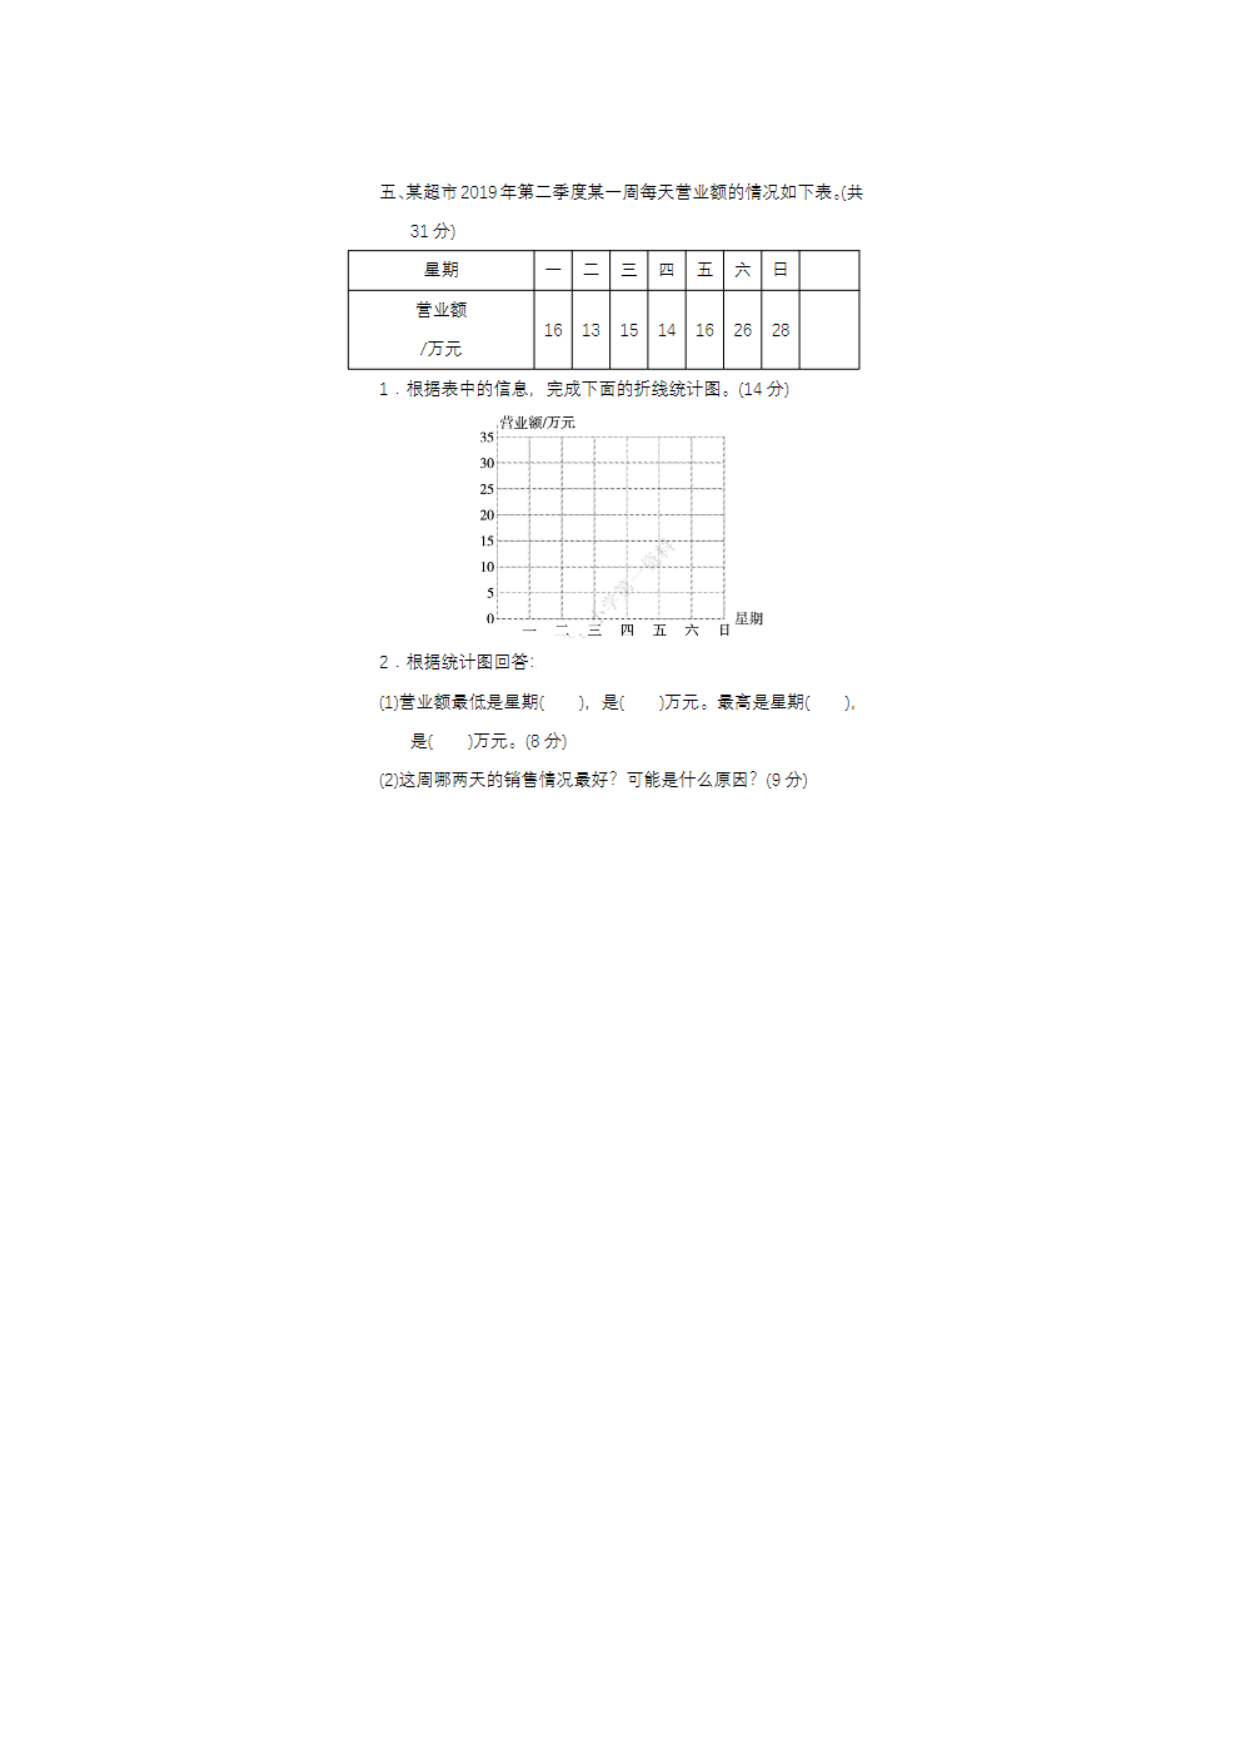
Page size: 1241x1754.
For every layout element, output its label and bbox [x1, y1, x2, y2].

picture [308, 162, 932, 820]
